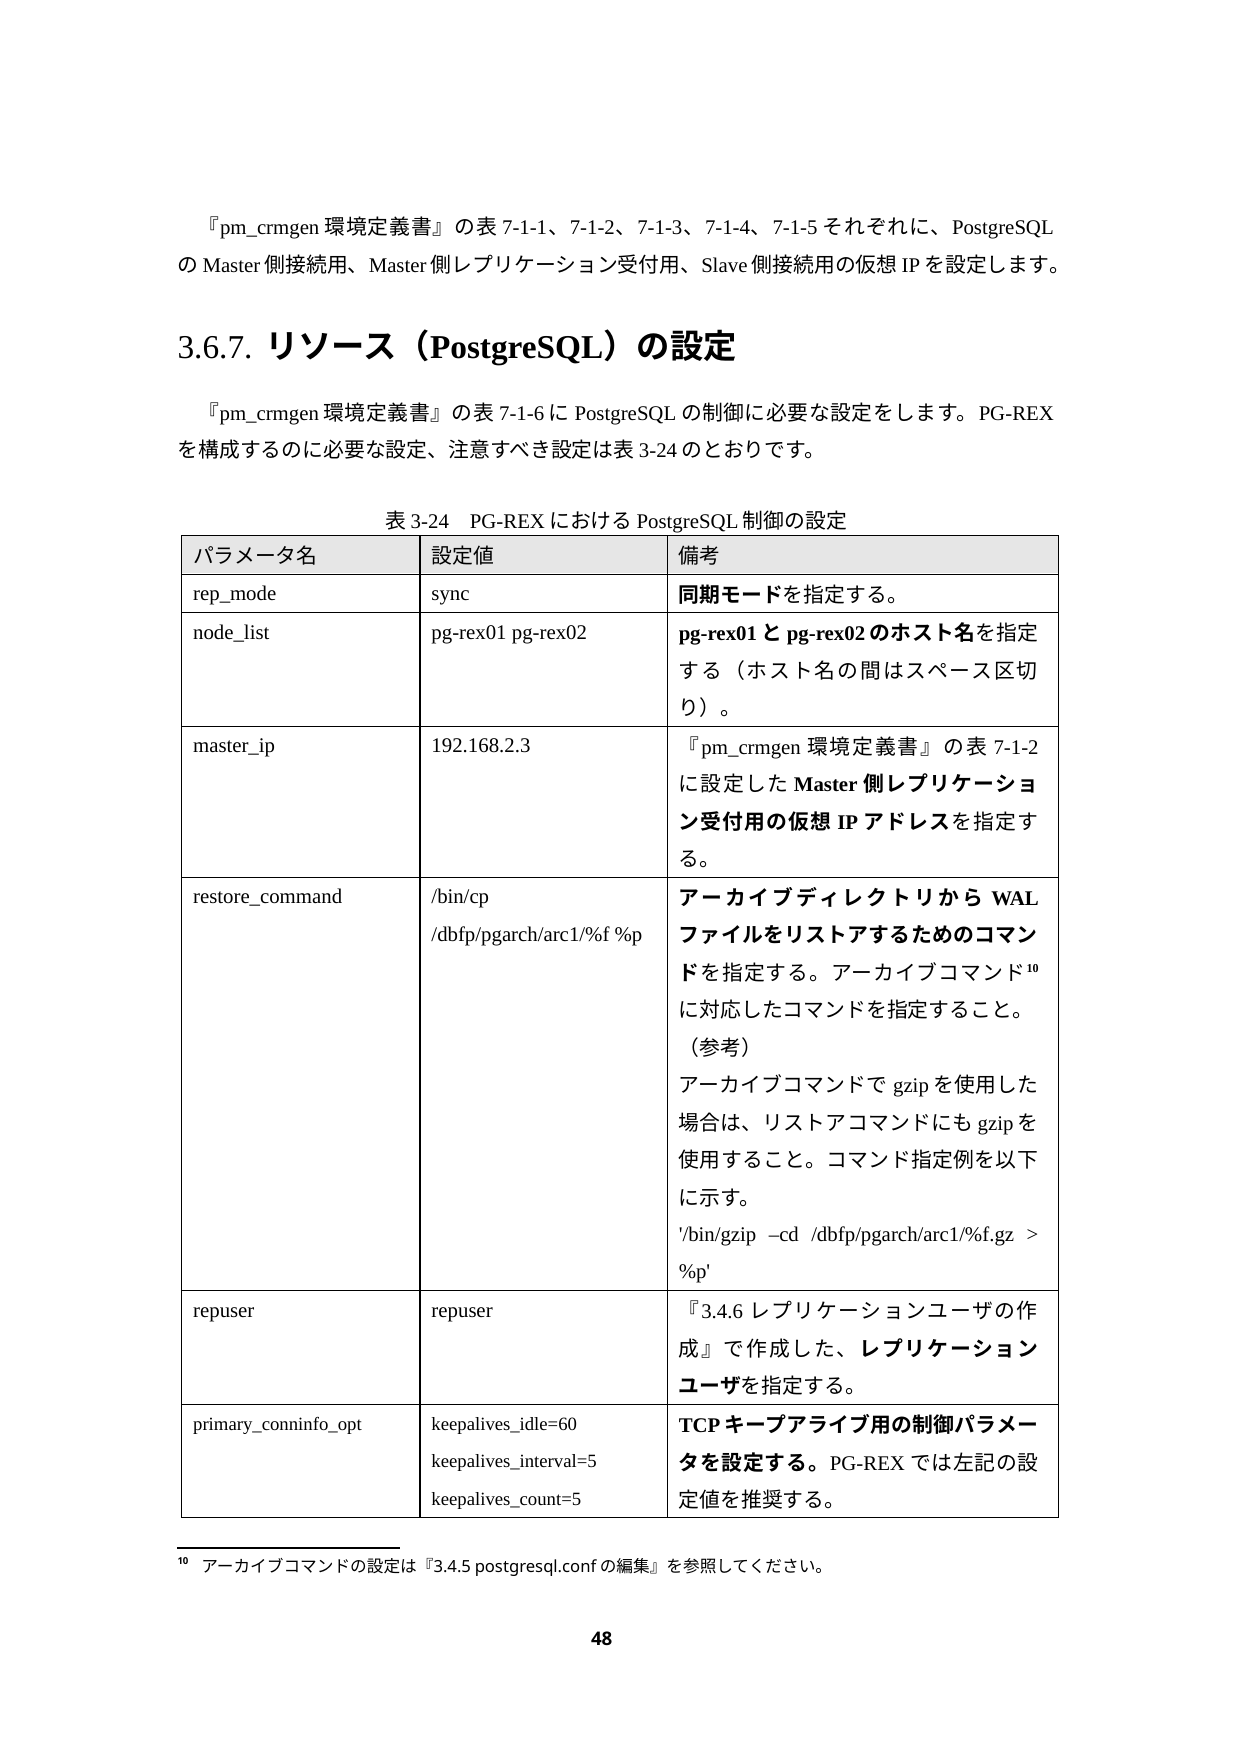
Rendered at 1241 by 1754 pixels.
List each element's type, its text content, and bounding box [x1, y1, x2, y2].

table_cell repuser [182, 1291, 419, 1404]
table_cell primary_conninfo_opt [182, 1405, 419, 1517]
table_cell 『3.4.6 レプリケーションユーザの作成』で作成した、レプリケーションユーザを指定する。 [668, 1291, 1058, 1404]
subtitle リソース（PostgreSQL）の設定 [177, 307, 1063, 382]
table_cell pg-rex01 pg-rex02 [421, 613, 667, 726]
table_cell master_ip [182, 727, 419, 877]
table_cell keepalives_idle=60 keepalives_interval=5 keepalives_count=5 [421, 1405, 667, 1517]
table_cell restore_command [182, 878, 419, 1290]
table_header 備考 [668, 536, 1058, 573]
table_header 設定値 [421, 536, 667, 573]
table_header パラメータ名 [182, 536, 419, 573]
table_cell アーカイブディレクトリからWALファイルをリストアするためのコマンドを指定する。アーカイブコマンドに対応したコマンドを指定すること。 （参考） アーカイブコマンドでgzipを使用した場合は、リストアコマンドにもgzipを使用すること。コマンド指定例を以下に示す。 '/bin/gzip –cd /dbfp/pgarch/arc1/%f.gz > %p' [668, 878, 1058, 1290]
table_cell /bin/cp /dbfp/pgarch/arc1/%f %p [421, 878, 667, 1290]
table_cell pg-rex01とpg-rex02のホスト名を指定する（ホスト名の間はスペース区切り）。 [668, 613, 1058, 726]
table_cell 『pm_crmgen環境定義書』の表7-1-2に設定したMaster側レプリケーション受付用の仮想IPアドレスを指定する。 [668, 727, 1058, 877]
table_cell TCPキープアライブ用の制御パラメータを設定する。PG-REXでは左記の設定値を推奨する。 [668, 1405, 1058, 1517]
table_cell node_list [182, 613, 419, 726]
table_cell 同期モードを指定する。 [668, 575, 1058, 612]
table_cell repuser [421, 1291, 667, 1404]
text 『pm_crmgen環境定義書』の表7-1-1、7-1-2、7-1-3、7-1-4、7-1-5それぞれに、PostgreSQLのMaster側接続用、Master側レプリケーション受付用、Slave側接続用の仮想IPを設定します。 [177, 207, 1054, 282]
table_cell rep_mode [182, 575, 419, 612]
table_cell 192.168.2.3 [421, 727, 667, 877]
table_cell sync [421, 575, 667, 612]
